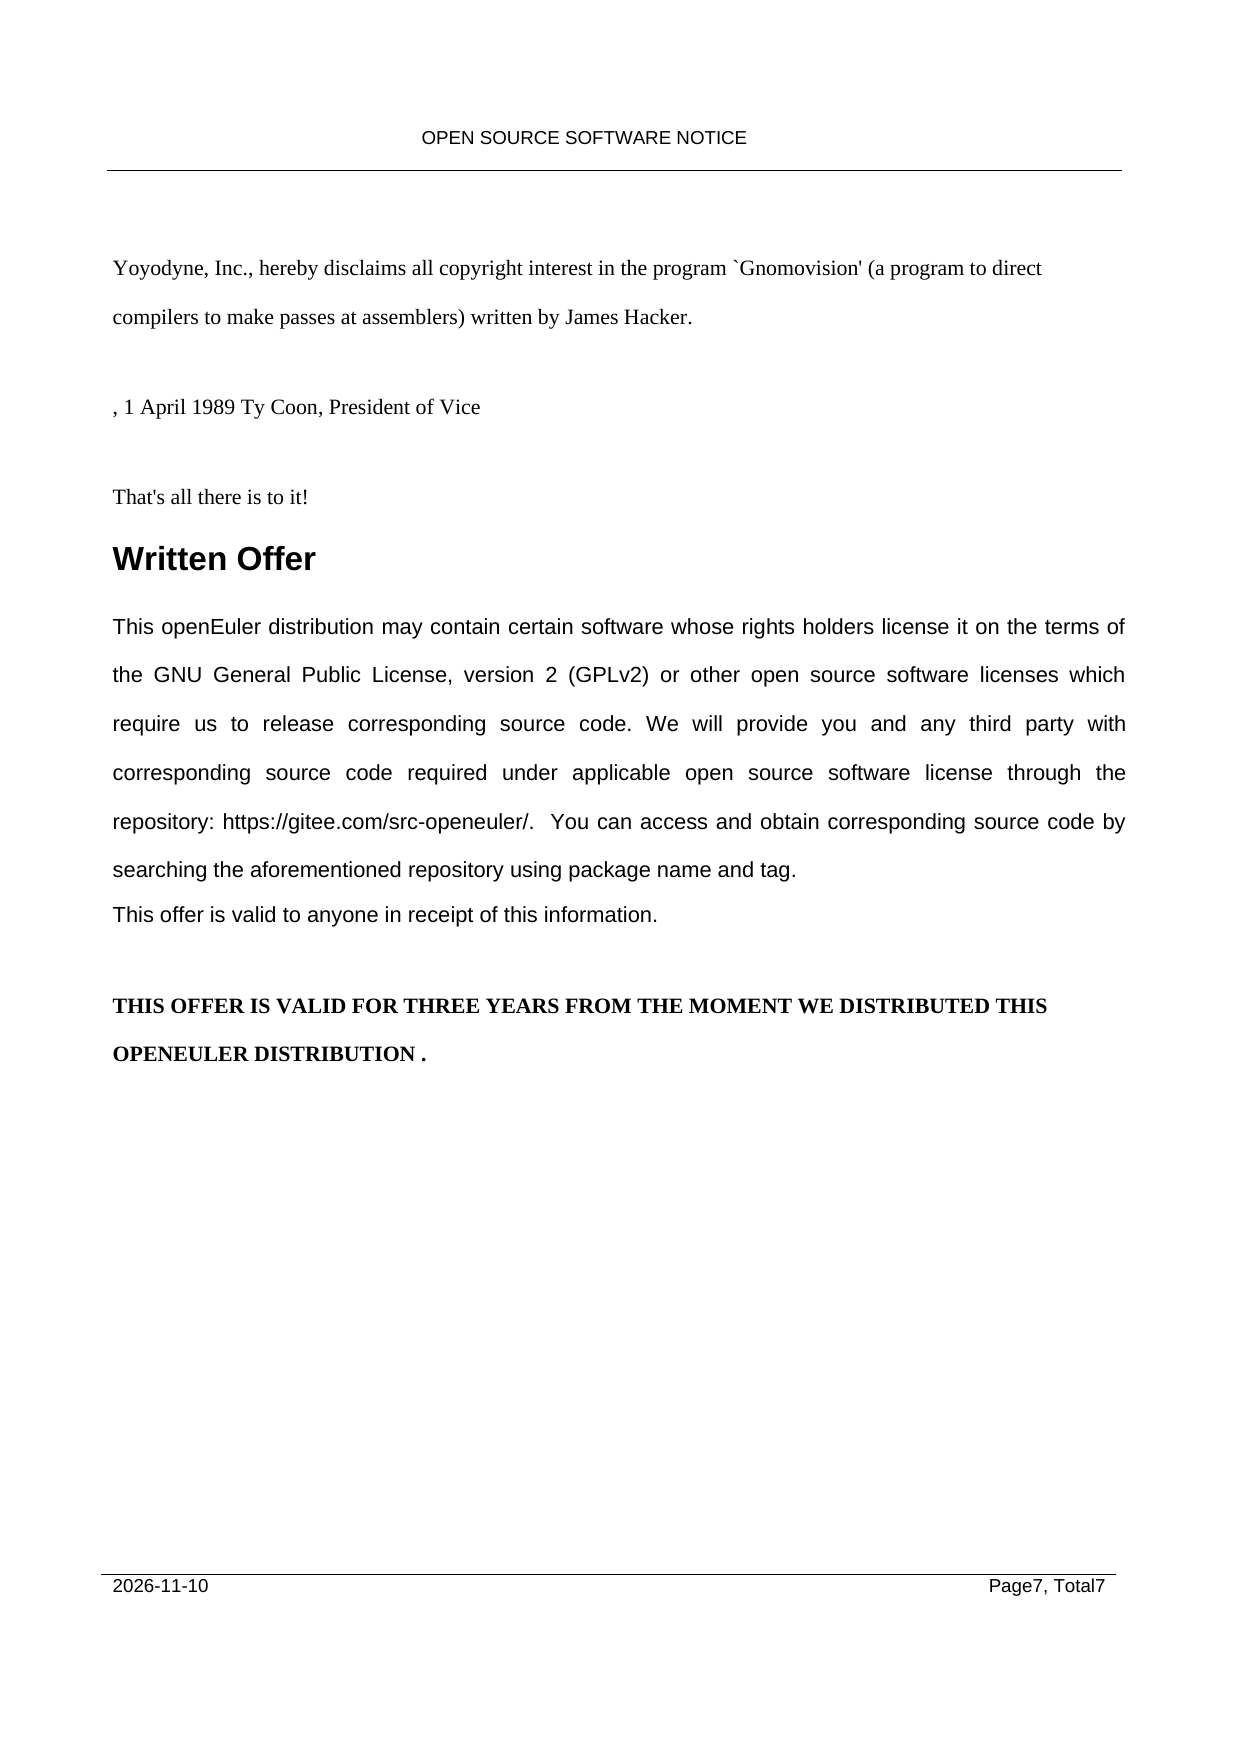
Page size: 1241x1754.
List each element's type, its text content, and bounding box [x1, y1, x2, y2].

text Yoyodyne, Inc., hereby disclaims all copyright interest in the program `Gnomovision' (a program to direct compilers to make passes at assemblers) written by James Hacker. [112, 251, 1128, 333]
text , 1 April 1989 Ty Coon, President of Vice [112, 390, 1128, 423]
text Written Offer [112, 526, 1128, 591]
text That's all there is to it! [112, 481, 1128, 513]
text THIS OFFER IS VALID FOR THREE YEARS FROM THE MOMENT WE DISTRIBUTED THIS OPENEULER DISTRIBUTION . [112, 989, 1128, 1070]
text This openEuler distribution may contain certain software whose rights holders license it on the terms of the GNU General Public License, version 2 (GPLv2) or other open source software licenses which require us to release corresponding source code. We will provide you and any third party with corresponding source code required under applicable open source software license through the repository: https://gitee.com/src-openeuler/. You can access and obtain corresponding source code by searching the aforementioned repository using package name and tag. [112, 610, 1128, 886]
text This offer is valid to anyone in receipt of this information. [112, 899, 1128, 931]
